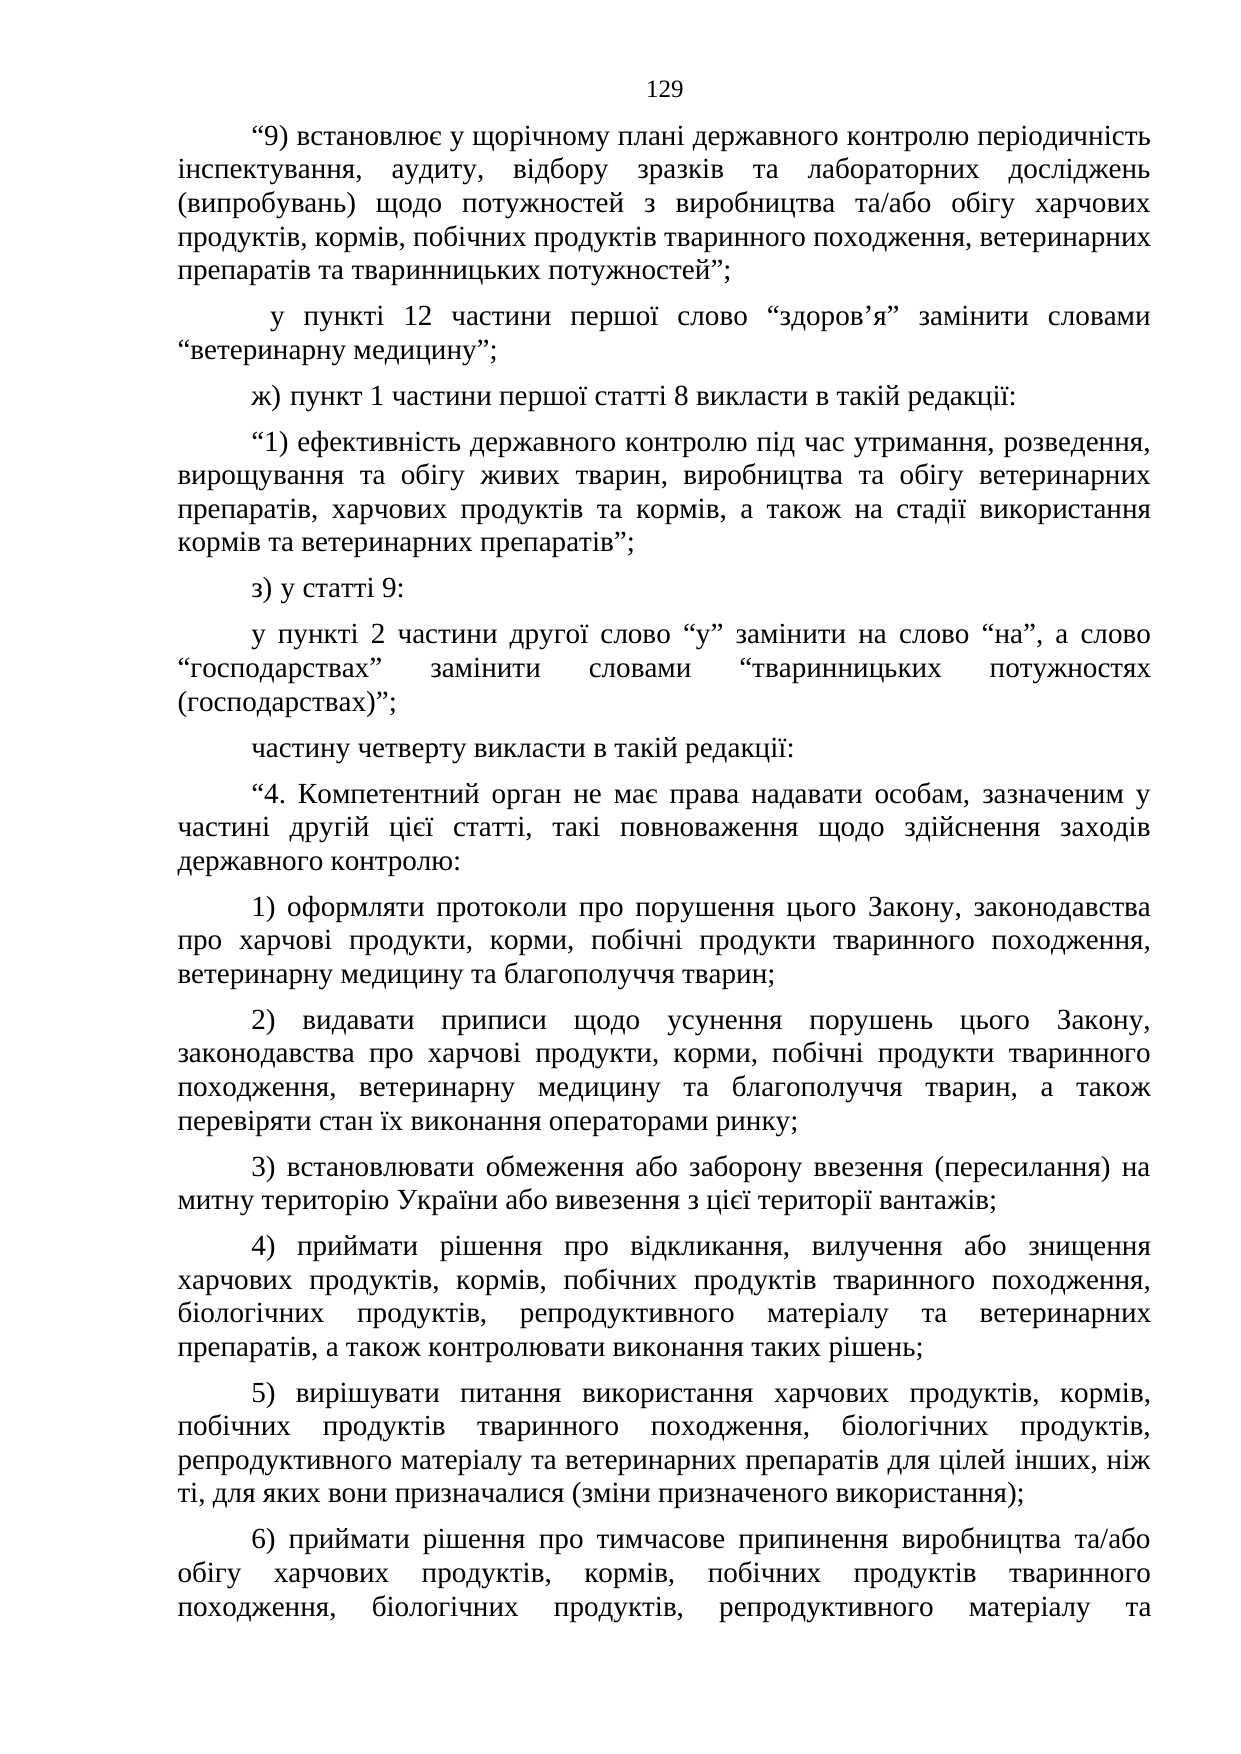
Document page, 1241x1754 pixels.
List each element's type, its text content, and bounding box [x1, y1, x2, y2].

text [177, 1522, 1152, 1622]
text частину четверту викласти в такій редакції: [177, 730, 1152, 763]
text “4. Компетентний орган не має права надавати особам, зазначеним у частині другій цієї статті, такі повноваження щодо здійснення заходів державного контролю: [177, 776, 1152, 876]
text 2) видавати приписи щодо усунення порушень цього Закону, законодавства про харчові продукти, корми, побічні продукти тваринного походження, ветеринарну медицину та благополуччя тварин, а також перевіряти стан їх виконання операторами ринку; [177, 1002, 1152, 1136]
list пункт 1 частини першої статті 8 викласти в такій редакції: [177, 378, 1152, 411]
text 1) оформляти протоколи про порушення цього Закону, законодавства про харчові продукти, корми, побічні продукти тваринного походження, ветеринарну медицину та благополуччя тварин; [177, 889, 1152, 989]
text 4) приймати рішення про відкликання, вилучення або знищення харчових продуктів, кормів, побічних продуктів тваринного походження, біологічних продуктів, репродуктивного матеріалу та ветеринарних препаратів, а також контролювати виконання таких рішень; [177, 1228, 1152, 1362]
text “1) ефективність державного контролю під час утримання, розведення, вирощування та обігу живих тварин, виробництва та обігу ветеринарних препаратів, харчових продуктів та кормів, а також на стадії використання кормів та ветеринарних препаратів”; [177, 424, 1152, 558]
text у пункті 2 частини другої слово “у” замінити на слово “на”, а слово “господарствах” замінити словами “тваринницьких потужностях (господарствах)”; [177, 617, 1152, 717]
text “9) встановлює у щорічному плані державного контролю періодичність інспектування, аудиту, відбору зразків та лабораторних досліджень (випробувань) щодо потужностей з виробництва та/або обігу харчових продуктів, кормів, побічних продуктів тваринного походження, ветеринарних препаратів та тваринницьких потужностей”; [177, 118, 1152, 286]
text 5) вирішувати питання використання харчових продуктів, кормів, побічних продуктів тваринного походження, біологічних продуктів, репродуктивного матеріалу та ветеринарних препаратів для цілей інших, ніж ті, для яких вони призначалися (зміни призначеного використання); [177, 1375, 1152, 1509]
text у пункті 12 частини першої слово “здоров’я” замінити словами “ветеринарну медицину”; [177, 298, 1152, 365]
list у статті 9: [177, 571, 1152, 604]
text 3) встановлювати обмеження або заборону ввезення (пересилання) на митну територію України або вивезення з цієї території вантажів; [177, 1149, 1152, 1216]
